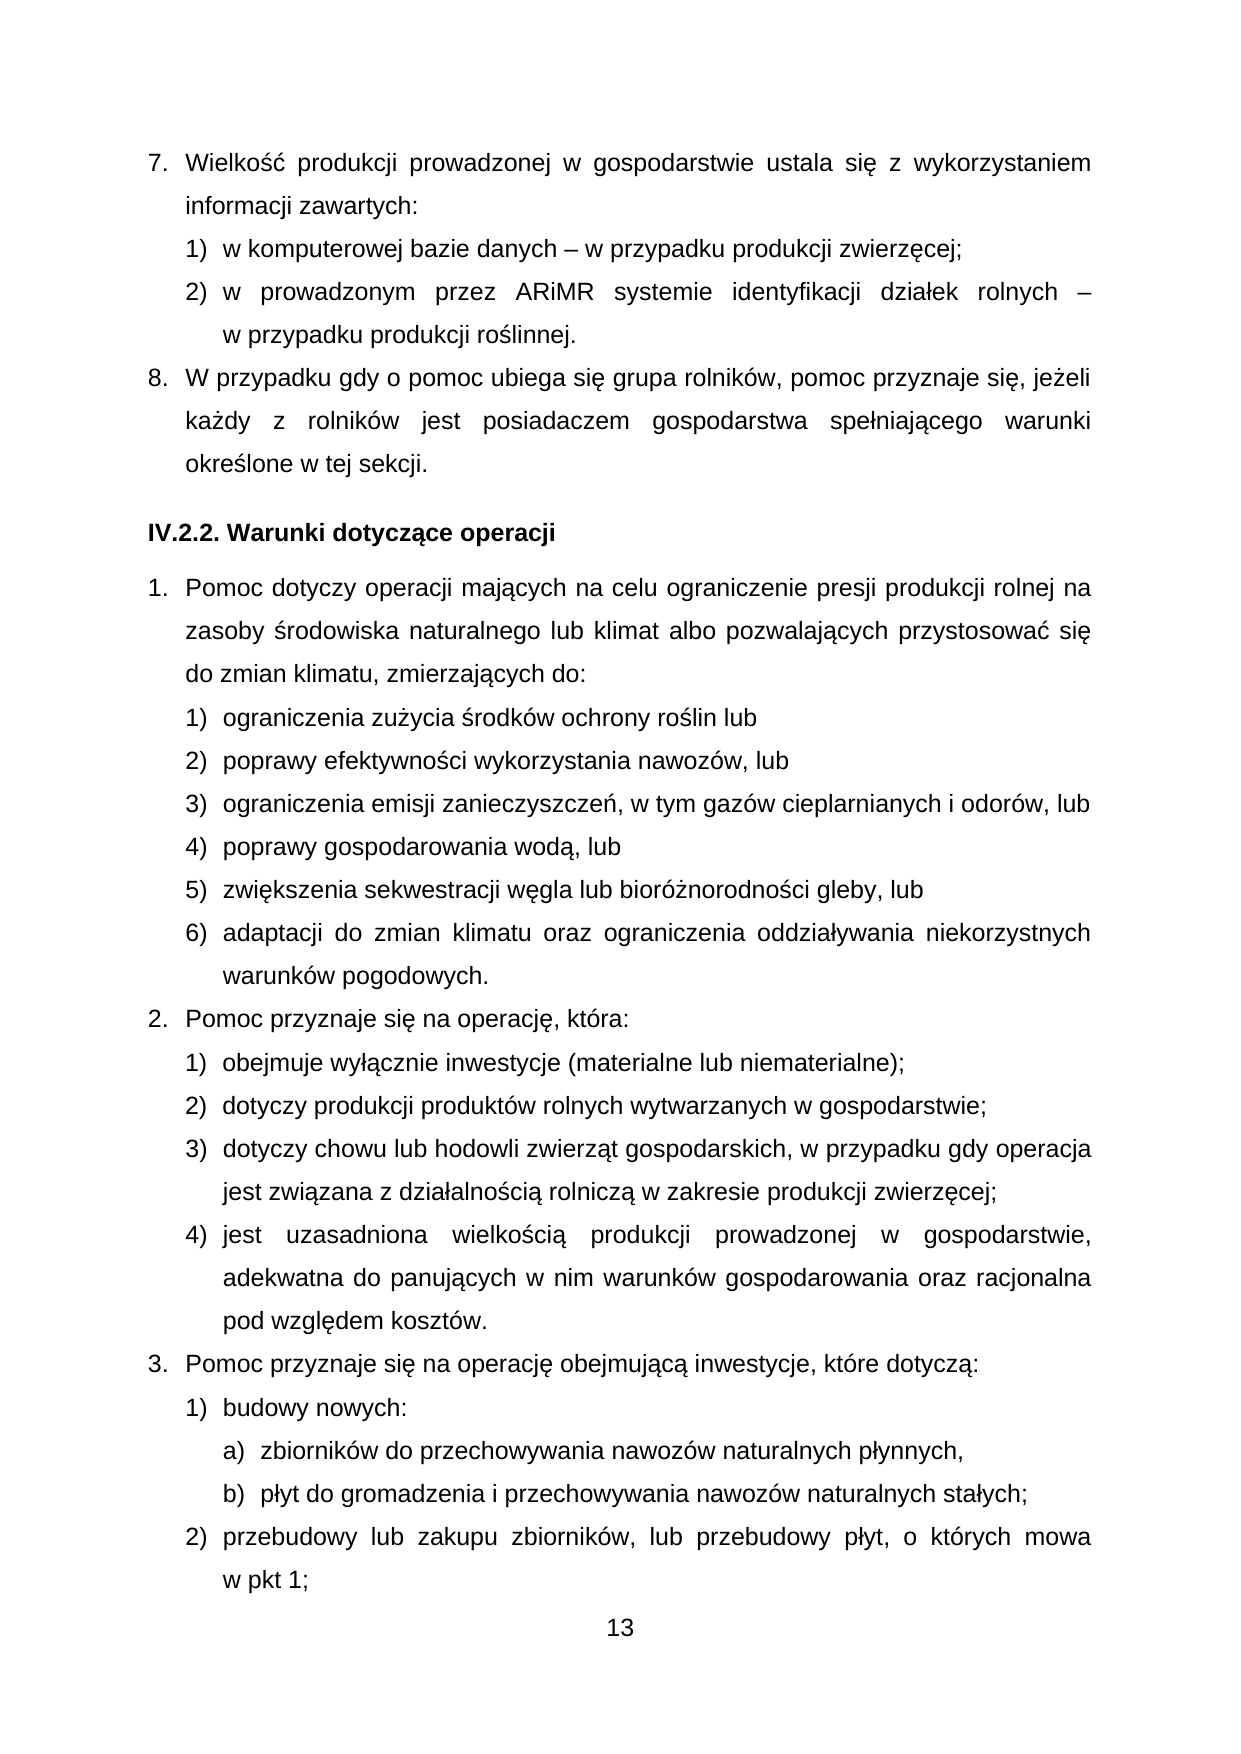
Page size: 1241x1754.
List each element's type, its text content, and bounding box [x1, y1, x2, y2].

list w komputerowej bazie danych – w przypadku produkcji zwierzęcej; [185, 234, 1093, 263]
list Pomoc przyznaje się na operację, która: [148, 1004, 1093, 1033]
list zwiększenia sekwestracji węgla lub bioróżnorodności gleby, lub [185, 875, 1093, 904]
subtitle IV.2.2. Warunki dotyczące operacji [148, 518, 1093, 546]
list ograniczenia zużycia środków ochrony roślin lub [185, 703, 1093, 731]
list b) płyt do gromadzenia i przechowywania nawozów naturalnych stałych; [223, 1479, 1093, 1508]
list W przypadku gdy o pomoc ubiega się grupa rolników, pomoc przyznaje się, jeżeli każdy z rolników jest posiadaczem gospodarstwa spełniającego warunki określone w tej sekcji. [148, 363, 1093, 478]
list obejmuje wyłącznie inwestycje (materialne lub niematerialne); [185, 1048, 1093, 1076]
list adaptacji do zmian klimatu oraz ograniczenia oddziaływania niekorzystnych warunków pogodowych. [185, 918, 1093, 990]
list Pomoc przyznaje się na operację obejmującą inwestycje, które dotyczą: [148, 1349, 1093, 1378]
list poprawy gospodarowania wodą, lub [185, 832, 1093, 861]
list dotyczy chowu lub hodowli zwierząt gospodarskich, w przypadku gdy operacja jest związana z działalnością rolniczą w zakresie produkcji zwierzęcej; [185, 1134, 1093, 1206]
list przebudowy lub zakupu zbiorników, lub przebudowy płyt, o których mowa w pkt 1; [185, 1522, 1093, 1594]
list ograniczenia emisji zanieczyszczeń, w tym gazów cieplarnianych i odorów, lub [185, 789, 1093, 818]
list Pomoc dotyczy operacji mających na celu ograniczenie presji produkcji rolnej na zasoby środowiska naturalnego lub klimat albo pozwalających przystosować się do zmian klimatu, zmierzających do: [148, 573, 1093, 688]
list budowy nowych: [185, 1393, 1093, 1421]
list poprawy efektywności wykorzystania nawozów, lub [185, 746, 1093, 774]
list jest uzasadniona wielkością produkcji prowadzonej w gospodarstwie, adekwatna do panujących w nim warunków gospodarowania oraz racjonalna pod względem kosztów. [185, 1220, 1093, 1335]
list Wielkość produkcji prowadzonej w gospodarstwie ustala się z wykorzystaniem informacji zawartych: [148, 148, 1093, 219]
list w prowadzonym przez ARiMR systemie identyfikacji działek rolnych – w przypadku produkcji roślinnej. [185, 277, 1093, 349]
list a) zbiorników do przechowywania nawozów naturalnych płynnych, [223, 1436, 1093, 1464]
list dotyczy produkcji produktów rolnych wytwarzanych w gospodarstwie; [185, 1091, 1093, 1119]
